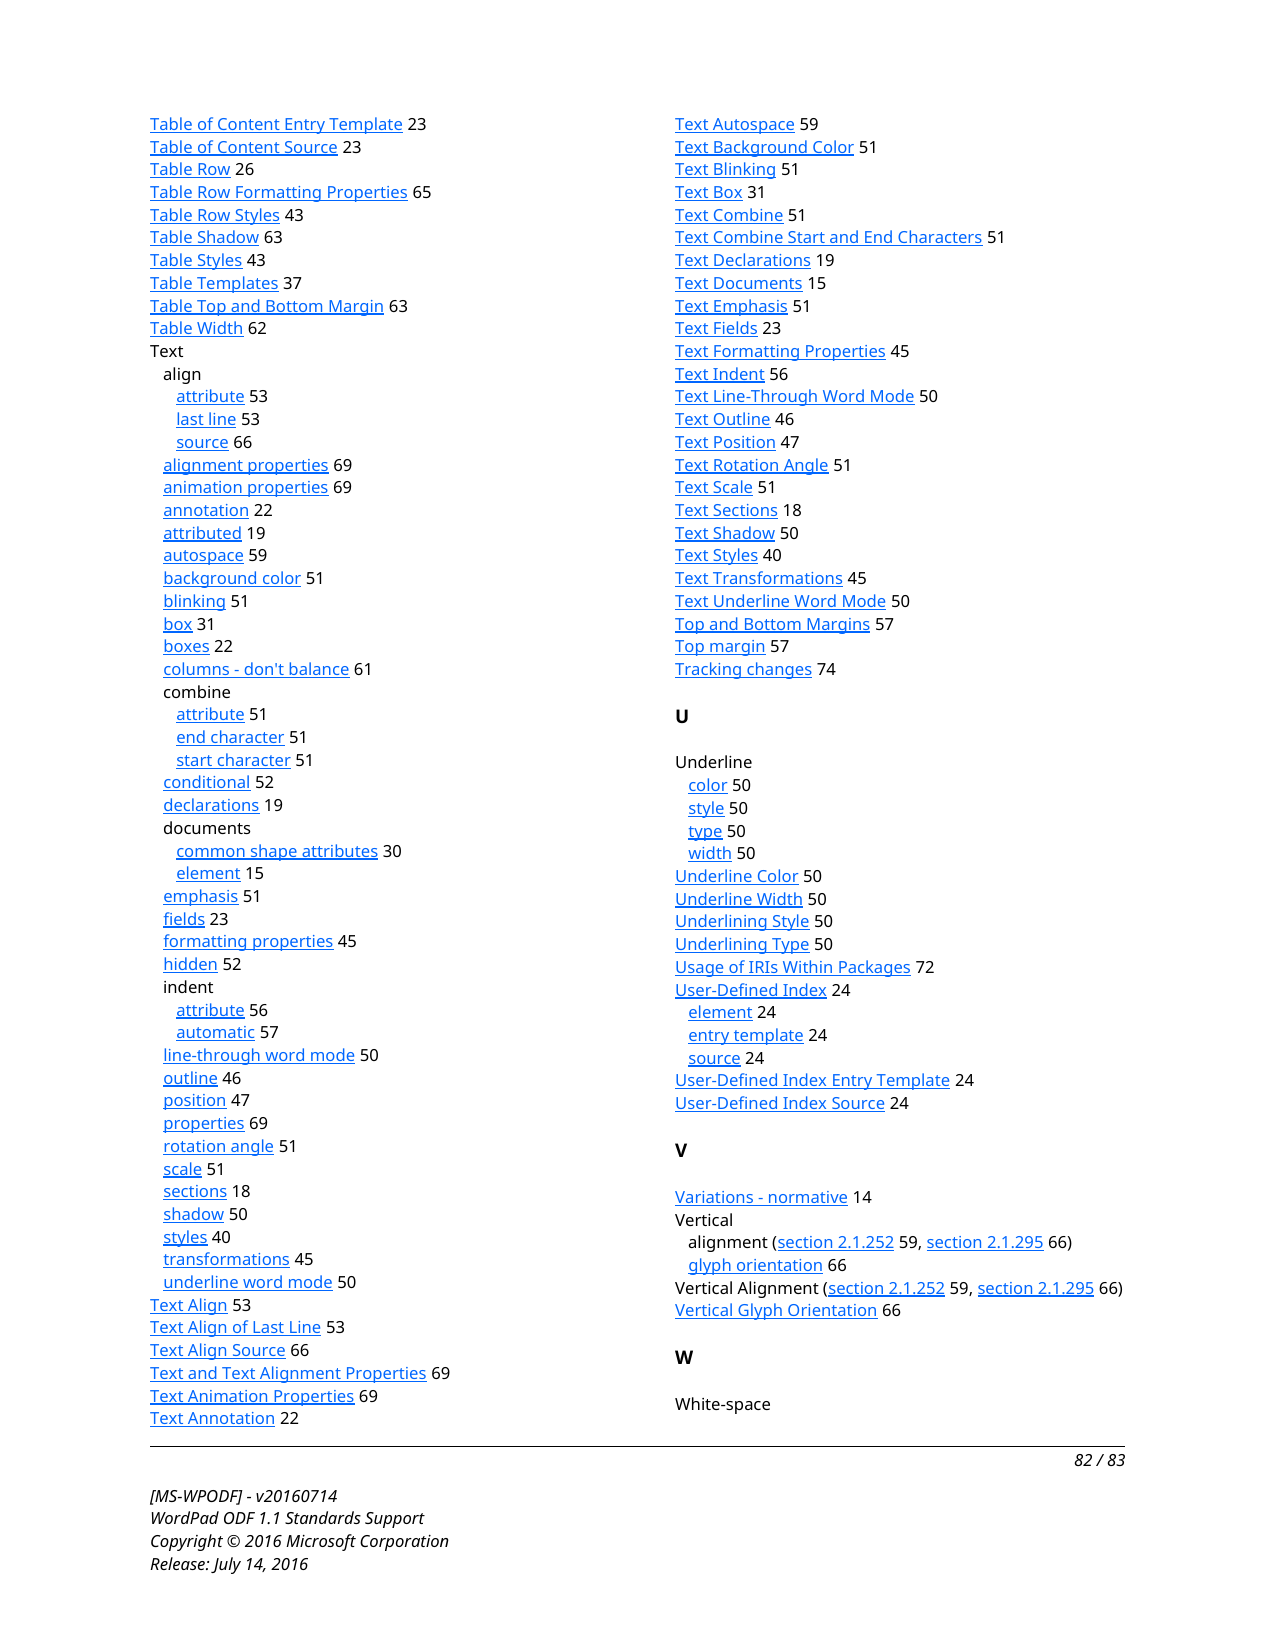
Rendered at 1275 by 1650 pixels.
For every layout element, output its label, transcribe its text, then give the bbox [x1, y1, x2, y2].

text User-Defined Index Source 23 [675, 1092, 1125, 1114]
text sections 16 [150, 1180, 600, 1202]
text alignment (section 2.1.252 55, section 2.1.295 61) [675, 1231, 1125, 1253]
text blinking 47 [150, 589, 600, 612]
text transformations 42 [150, 1248, 600, 1271]
text annotation 21 [150, 498, 600, 521]
text Text Formatting Properties 42 [675, 339, 1125, 362]
text Table Row Formatting Properties 60 [150, 181, 600, 203]
text Text and Text Alignment Properties 65 [150, 1361, 600, 1384]
text source 23 [675, 1046, 1125, 1069]
text Vertical Glyph Orientation 61 [675, 1299, 1125, 1322]
text Table Templates 35 [150, 271, 600, 294]
text Text Autospace 55 [675, 112, 1125, 135]
text White-space [675, 1393, 1125, 1415]
text Table Width 58 [150, 317, 600, 339]
text Text Underline Word Mode 47 [675, 589, 1125, 612]
text documents [150, 816, 600, 839]
text Text Styles 38 [675, 544, 1125, 567]
text Vertical [675, 1208, 1125, 1231]
text underline word mode 47 [150, 1271, 600, 1293]
text box 29 [150, 612, 600, 635]
text position 43 [150, 1089, 600, 1112]
text Underline Color 46 [675, 865, 1125, 887]
text indent [150, 975, 600, 998]
text formatting properties 42 [150, 930, 600, 953]
text conditional 48 [150, 771, 600, 794]
text emphasis 47 [150, 884, 600, 907]
text Text Line-Through Word Mode 47 [675, 385, 1125, 408]
text Text Animation Properties 64 [150, 1384, 600, 1407]
text Underlining Type 46 [675, 933, 1125, 956]
text Text Sections 16 [675, 498, 1125, 521]
text Table Row Styles 40 [150, 203, 600, 226]
text Variations - normative 13 [675, 1185, 1125, 1208]
text Top and Bottom Margins 53 [675, 612, 1125, 635]
text start character 47 [150, 748, 600, 771]
text Text Scale 48 [675, 476, 1125, 498]
text Text Blinking 47 [675, 158, 1125, 181]
text color 46 [675, 774, 1125, 797]
text Text Align 49 [150, 1293, 600, 1316]
text Table of Content Entry Template 22 [150, 112, 600, 135]
text Text Shadow 46 [675, 521, 1125, 544]
text Table Top and Bottom Margin 58 [150, 294, 600, 317]
text type 46 [675, 819, 1125, 842]
text automatic 53 [150, 1021, 600, 1043]
text Text Combine Start and End Characters 47 [675, 226, 1125, 249]
text fields 21 [150, 907, 600, 930]
text Text Declarations 17 [675, 249, 1125, 271]
text alignment properties 65 [150, 453, 600, 476]
text attribute 47 [150, 703, 600, 726]
text hidden 48 [150, 953, 600, 975]
text Text Outline 43 [675, 408, 1125, 430]
text Usage of IRIs Within Packages 67 [675, 956, 1125, 978]
text align [150, 362, 600, 385]
text combine [150, 680, 600, 703]
text V [675, 1137, 1125, 1163]
text glyph orientation 61 [675, 1253, 1125, 1276]
text background color 47 [150, 567, 600, 589]
text Text Fields 21 [675, 317, 1125, 339]
text Text Align Source 61 [150, 1339, 600, 1361]
text User-Defined Index Entry Template 23 [675, 1069, 1125, 1092]
text Underlining Style 46 [675, 910, 1125, 933]
text Text Transformations 42 [675, 567, 1125, 589]
text attributed 18 [150, 521, 600, 544]
text Text Box 29 [675, 181, 1125, 203]
text Text Annotation 21 [150, 1407, 600, 1429]
text shadow 46 [150, 1202, 600, 1225]
text attribute 53 [150, 998, 600, 1021]
text Table Row 24 [150, 158, 600, 181]
text Text Background Color 47 [675, 135, 1125, 158]
text U [675, 703, 1125, 728]
text Table Shadow 59 [150, 226, 600, 249]
text Text Position 43 [675, 430, 1125, 453]
text width 46 [675, 842, 1125, 865]
text Text Indent 53 [675, 362, 1125, 385]
text declarations 17 [150, 794, 600, 816]
text Underline [675, 751, 1125, 774]
text Text Combine 47 [675, 203, 1125, 226]
text W [675, 1344, 1125, 1370]
text Top margin 53 [675, 635, 1125, 657]
text attribute 49 [150, 385, 600, 408]
text line-through word mode 47 [150, 1043, 600, 1066]
text rotation angle 48 [150, 1134, 600, 1157]
text Text Documents 14 [675, 271, 1125, 294]
text scale 48 [150, 1157, 600, 1180]
text Text Emphasis 47 [675, 294, 1125, 317]
text styles 38 [150, 1225, 600, 1248]
text properties 65 [150, 1112, 600, 1134]
text Table of Content Source 22 [150, 135, 600, 158]
text style 46 [675, 797, 1125, 819]
text last line 49 [150, 408, 600, 430]
text element 14 [150, 862, 600, 884]
text Tracking changes 69 [675, 657, 1125, 680]
text source 61 [150, 430, 600, 453]
text Vertical Alignment (section 2.1.252 55, section 2.1.295 61) [675, 1276, 1125, 1299]
text animation properties 64 [150, 476, 600, 498]
text User-Defined Index 23 [675, 978, 1125, 1001]
text common shape attributes 28 [150, 839, 600, 862]
text Text Align of Last Line 49 [150, 1316, 600, 1339]
text end character 47 [150, 726, 600, 748]
text Text [150, 339, 600, 362]
text Underline Width 46 [675, 887, 1125, 910]
text Table Styles 40 [150, 249, 600, 271]
text columns - don't balance 57 [150, 657, 600, 680]
text element 23 [675, 1001, 1125, 1024]
text Text Rotation Angle 48 [675, 453, 1125, 476]
text boxes 21 [150, 635, 600, 657]
text autospace 55 [150, 544, 600, 567]
text entry template 23 [675, 1024, 1125, 1046]
text outline 43 [150, 1066, 600, 1089]
